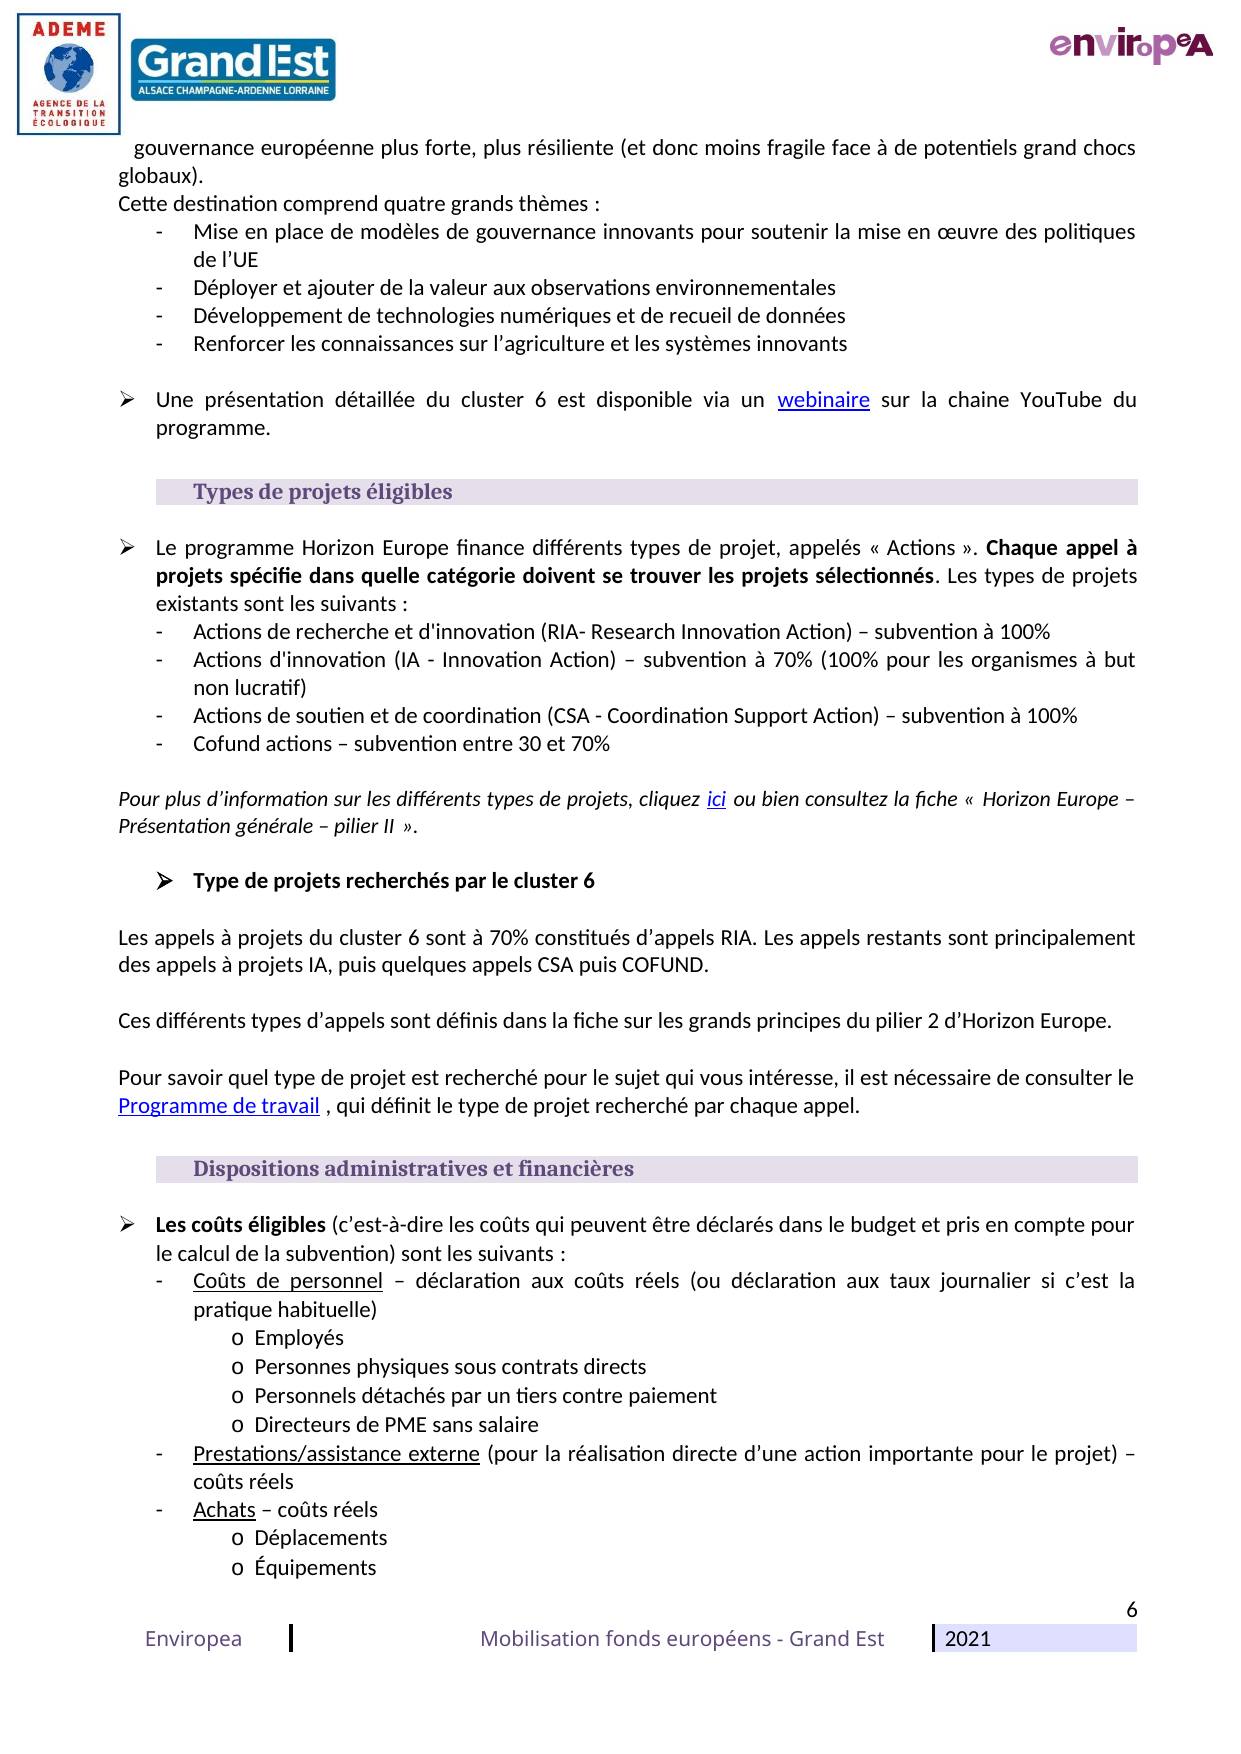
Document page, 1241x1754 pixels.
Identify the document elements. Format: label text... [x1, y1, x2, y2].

list Les coûts éligibles (c’est-à-dire les coûts qui peuvent être déclarés dans le budget et pris en compte pour le calcul de la subvention) sont les suivants : [118, 1211, 1138, 1267]
list Le programme Horizon Europe finance différents types de projet, appelés « Actions ». Chaque appel à projets spécifie dans quelle catégorie doivent se trouver les projets sélectionnés. Les types de projets existants sont les suivants : [118, 533, 1138, 617]
text Cette destination comprend quatre grands thèmes : [118, 189, 1138, 217]
text Ces différents types d’appels sont définis dans la fiche sur les grands principes du pilier 2 d’Horizon Europe. [118, 1007, 1138, 1035]
list Actions d'innovation (IA - Innovation Action) – subvention à 70% (100% pour les organismes à but non lucratif) [156, 645, 1138, 701]
list Renforcer les connaissances sur l’agriculture et les systèmes innovants [156, 329, 1138, 357]
text Pour savoir quel type de projet est recherché pour le sujet qui vous intéresse, il est nécessaire de consulter le Programme de travail , qui définit le type de projet recherché par chaque appel. [118, 1063, 1138, 1119]
picture [1050, 27, 1214, 65]
list Type de projets recherchés par le cluster 6 [156, 867, 1138, 894]
list Coûts de personnel – déclaration aux coûts réels (ou déclaration aux taux journalier si c’est la pratique habituelle) [156, 1267, 1138, 1323]
list Actions de soutien et de coordination (CSA - Coordination Support Action) – subvention à 100% [156, 701, 1138, 729]
list Personnels détachés par un tiers contre paiement [231, 1381, 1138, 1410]
list Employés [231, 1323, 1138, 1352]
subtitle Dispositions administratives et financières [156, 1156, 1138, 1183]
list Actions de recherche et d'innovation (RIA- Research Innovation Action) – subvention à 100% [156, 617, 1138, 645]
subtitle Types de projets éligibles [156, 479, 1138, 505]
list Mise en place de modèles de gouvernance innovants pour soutenir la mise en œuvre des politiques de l’UE [156, 217, 1138, 273]
list Personnes physiques sous contrats directs [231, 1352, 1138, 1381]
list Développement de technologies numériques et de recueil de données [156, 301, 1138, 329]
list Déployer et ajouter de la valeur aux observations environnementales [156, 273, 1138, 301]
text Pour plus d’information sur les différents types de projets, cliquez ici ou bien consultez la fiche « Horizon Europe – Présentation générale – pilier II ». [118, 785, 1138, 838]
picture [3, 8, 339, 139]
list Équipements [231, 1553, 1138, 1582]
list Directeurs de PME sans salaire [231, 1410, 1138, 1439]
list Cofund actions – subvention entre 30 et 70% [156, 729, 1138, 757]
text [118, 133, 1138, 189]
list Une présentation détaillée du cluster 6 est disponible via un webinaire sur la chaine YouTube du programme. [118, 385, 1138, 441]
list Prestations/assistance externe (pour la réalisation directe d’une action importante pour le projet) – coûts réels [156, 1439, 1138, 1495]
list Achats – coûts réels [156, 1495, 1138, 1523]
list Déplacements [231, 1523, 1138, 1553]
text Les appels à projets du cluster 6 sont à 70% constitués d’appels RIA. Les appels restants sont principalement des appels à projets IA, puis quelques appels CSA puis COFUND. [118, 923, 1138, 979]
